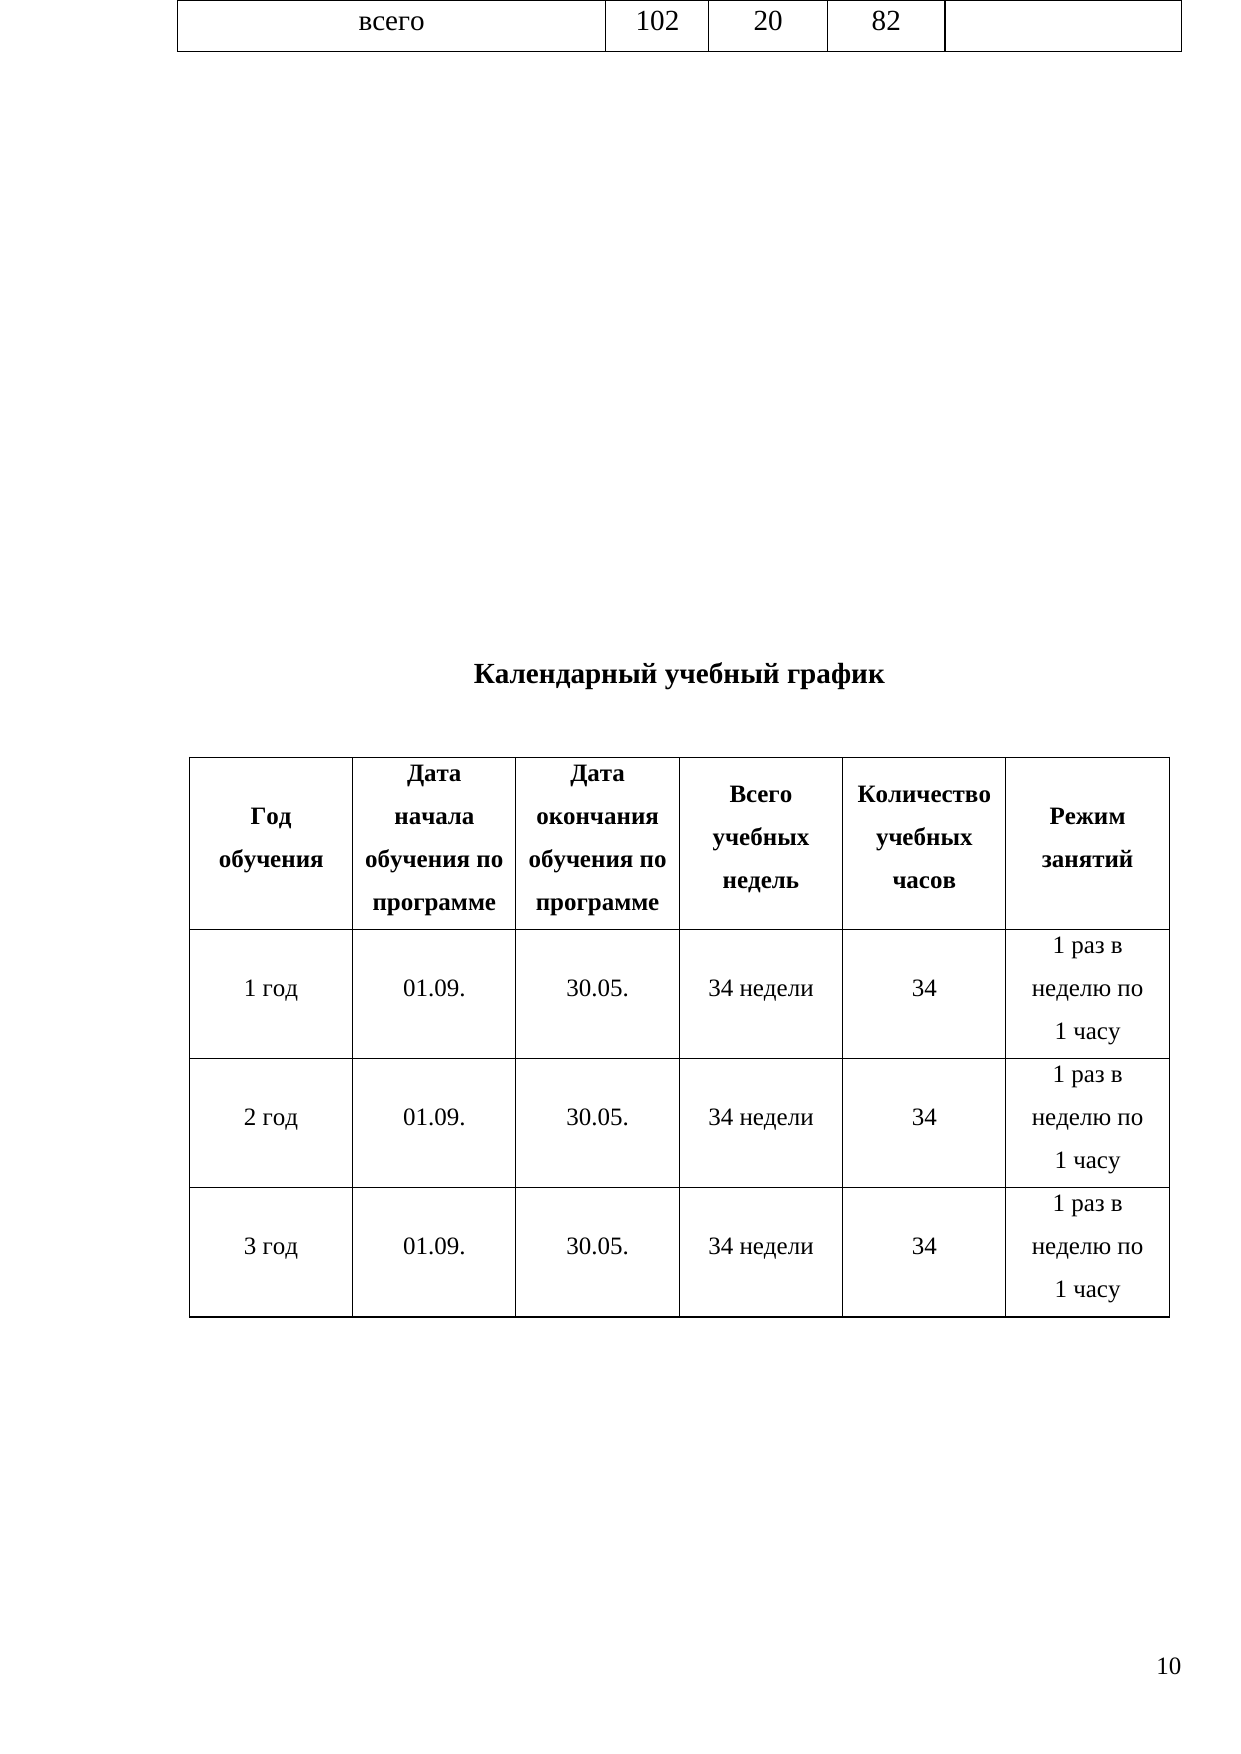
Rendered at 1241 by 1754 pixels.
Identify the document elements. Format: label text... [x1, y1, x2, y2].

text Календарный учебный график [177, 656, 1181, 689]
table_cell 01.09. [353, 1188, 515, 1316]
table_cell 34 [843, 930, 1005, 1058]
table_cell 1 раз в неделю по 1 часу [1006, 930, 1169, 1058]
table_header Количество учебных часов [843, 758, 1005, 929]
table_cell 3 год [190, 1188, 352, 1316]
table_cell [946, 1, 1181, 51]
table_cell всего [178, 1, 605, 51]
table_cell 30.05. [516, 930, 679, 1058]
table_cell 1 год [190, 930, 352, 1058]
table_header Дата окончания обучения по программе [516, 758, 679, 929]
table_cell 30.05. [516, 1188, 679, 1316]
table_cell 2 год [190, 1059, 352, 1187]
table_cell 82 [828, 1, 944, 51]
table_cell 34 недели [680, 1188, 842, 1316]
table_header Дата начала обучения по программе [353, 758, 515, 929]
table_header Режим занятий [1006, 758, 1169, 929]
table_cell 34 недели [680, 1059, 842, 1187]
table_cell 20 [709, 1, 827, 51]
table_cell 34 [843, 1188, 1005, 1316]
table_cell 102 [606, 1, 708, 51]
table_cell 1 раз в неделю по 1 часу [1006, 1188, 1169, 1316]
table_header Год обучения [190, 758, 352, 929]
table_cell 34 недели [680, 930, 842, 1058]
table_cell 01.09. [353, 1059, 515, 1187]
table_header Всего учебных недель [680, 758, 842, 929]
table_cell 30.05. [516, 1059, 679, 1187]
table_cell 1 раз в неделю по 1 часу [1006, 1059, 1169, 1187]
table_cell 34 [843, 1059, 1005, 1187]
table_cell 01.09. [353, 930, 515, 1058]
